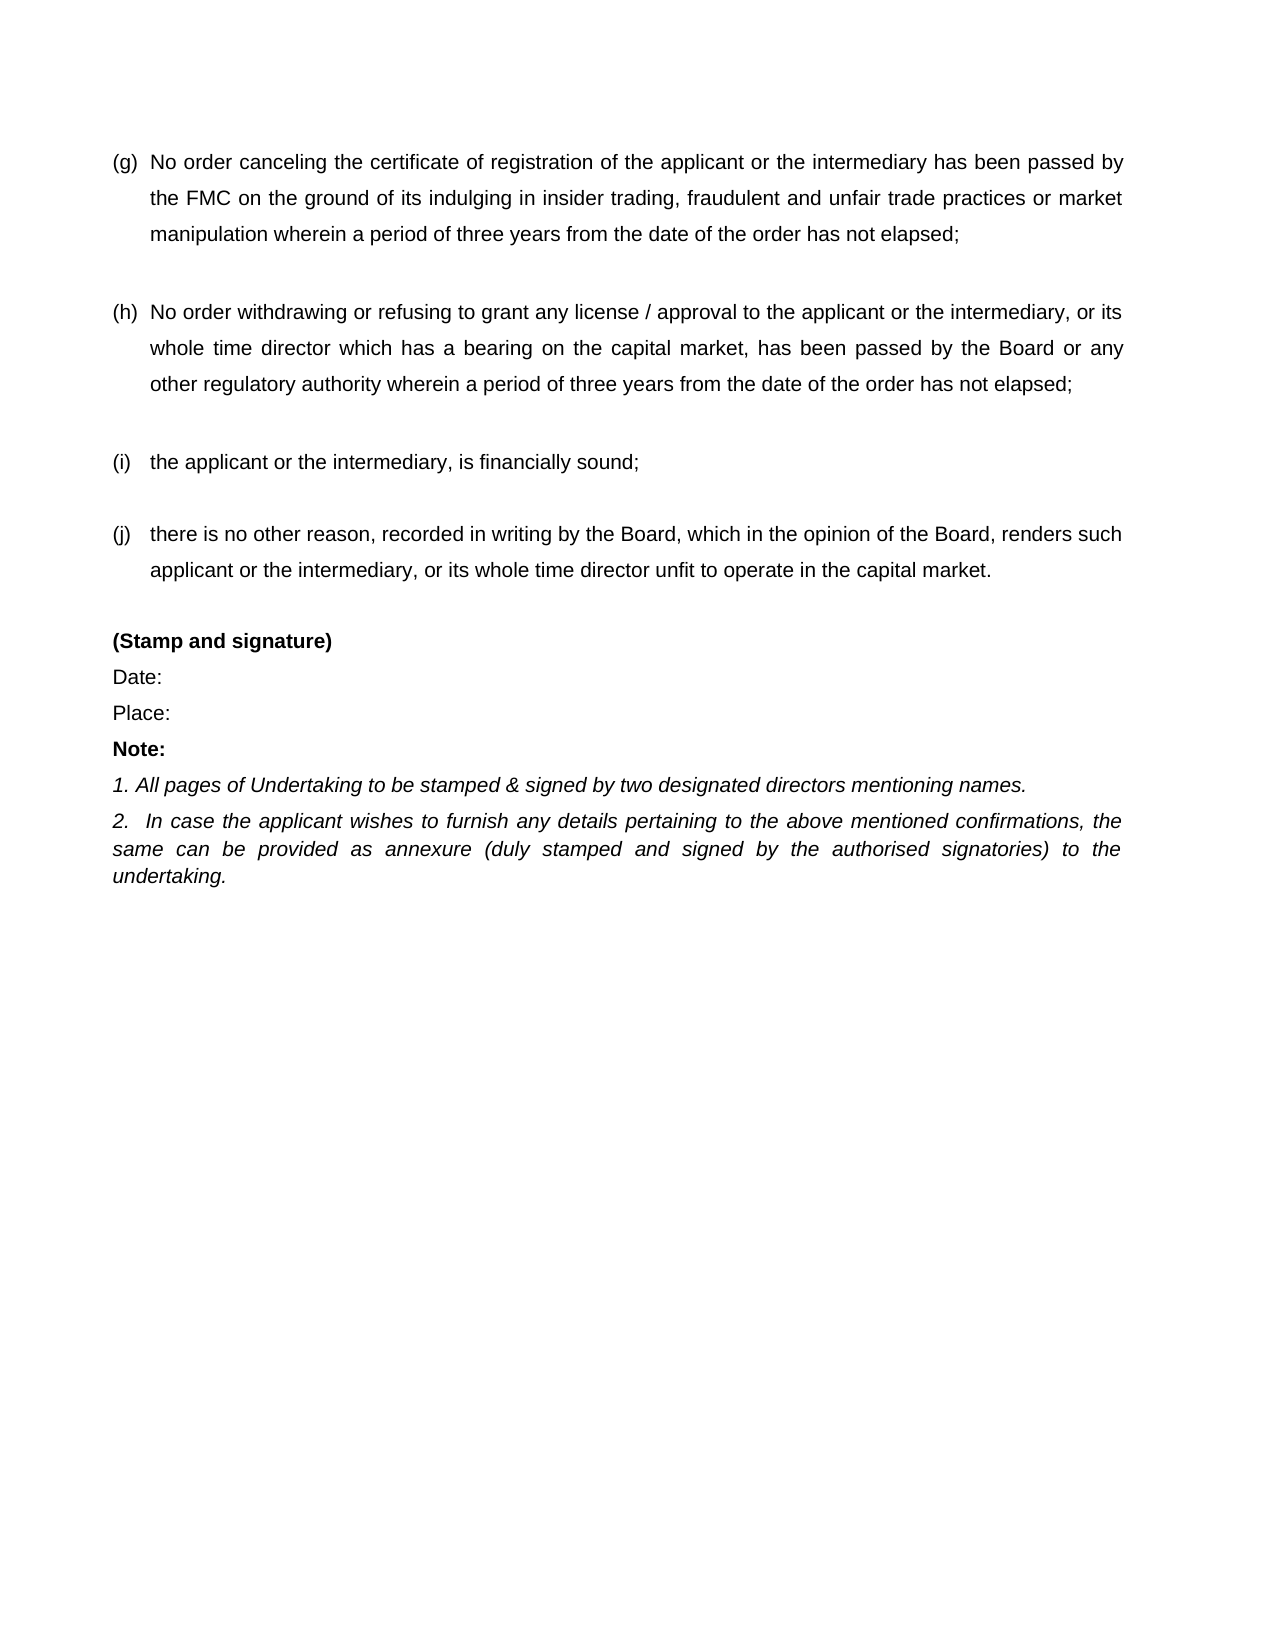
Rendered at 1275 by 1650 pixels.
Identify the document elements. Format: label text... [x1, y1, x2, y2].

text Note: [112, 737, 1125, 761]
text (Stamp and signature) [112, 629, 1125, 653]
text 1. All pages of Undertaking to be stamped & signed by two designated directors mentioning names. [112, 773, 1125, 797]
list No order canceling the certificate of registration of the applicant or the intermediary has been passed by the FMC on the ground of its indulging in insider trading, fraudulent and unfair trade practices or market manipulation wherein a period of three years from the date of the order has not elapsed; [112, 150, 1125, 246]
text Date: [112, 665, 1125, 689]
list the applicant or the intermediary, is financially sound; [112, 449, 1125, 473]
text 2. In case the applicant wishes to furnish any details pertaining to the above mentioned confirmations, the same can be provided as annexure (duly stamped and signed by the authorised signatories) to the undertaking. [112, 809, 1125, 888]
text Place: [112, 701, 1125, 725]
list there is no other reason, recorded in writing by the Board, which in the opinion of the Board, renders such applicant or the intermediary, or its whole time director unfit to operate in the capital market. [112, 521, 1125, 581]
list No order withdrawing or refusing to grant any license / approval to the applicant or the intermediary, or its whole time director which has a bearing on the capital market, has been passed by the Board or any other regulatory authority wherein a period of three years from the date of the order has not elapsed; [112, 300, 1125, 396]
